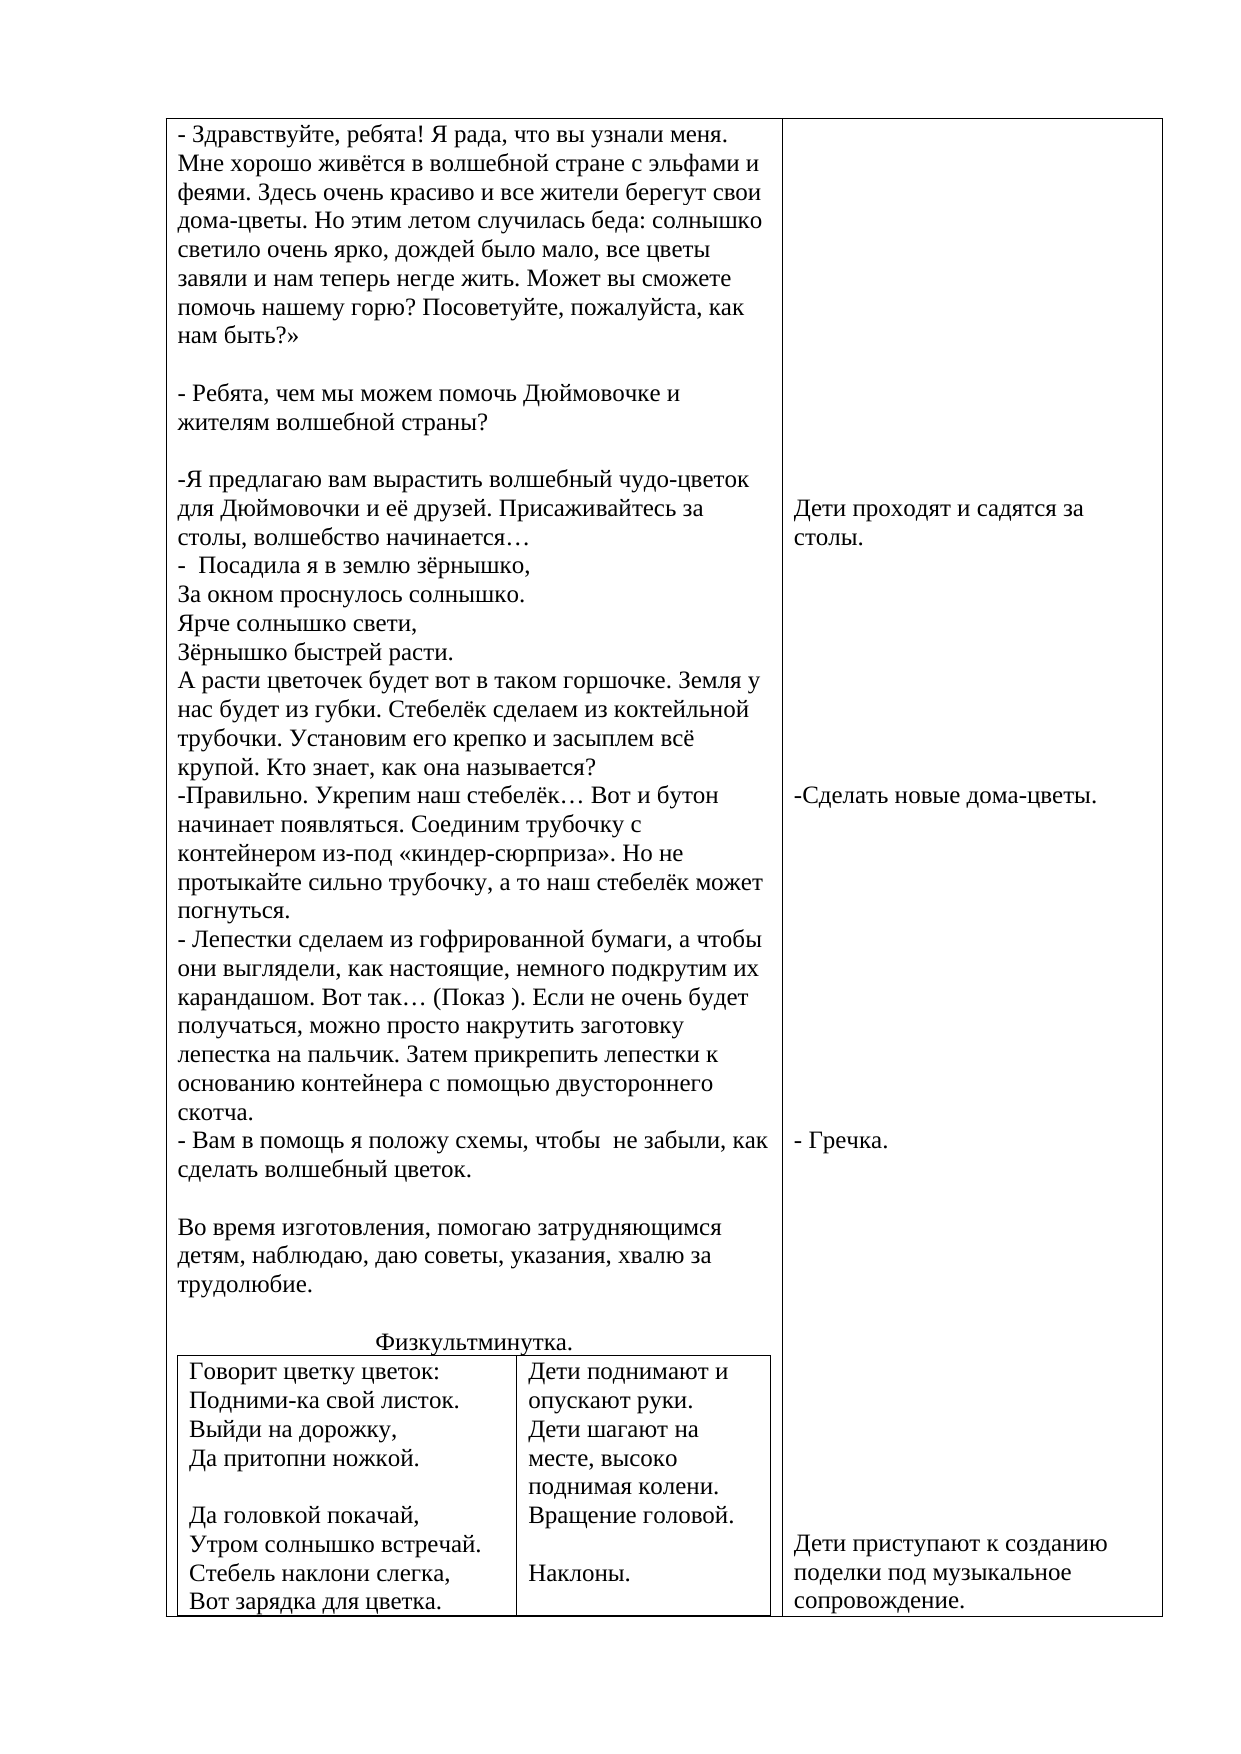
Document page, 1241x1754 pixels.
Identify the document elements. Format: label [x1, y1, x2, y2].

table_cell [783, 119, 1162, 1616]
table_cell [167, 119, 782, 1616]
